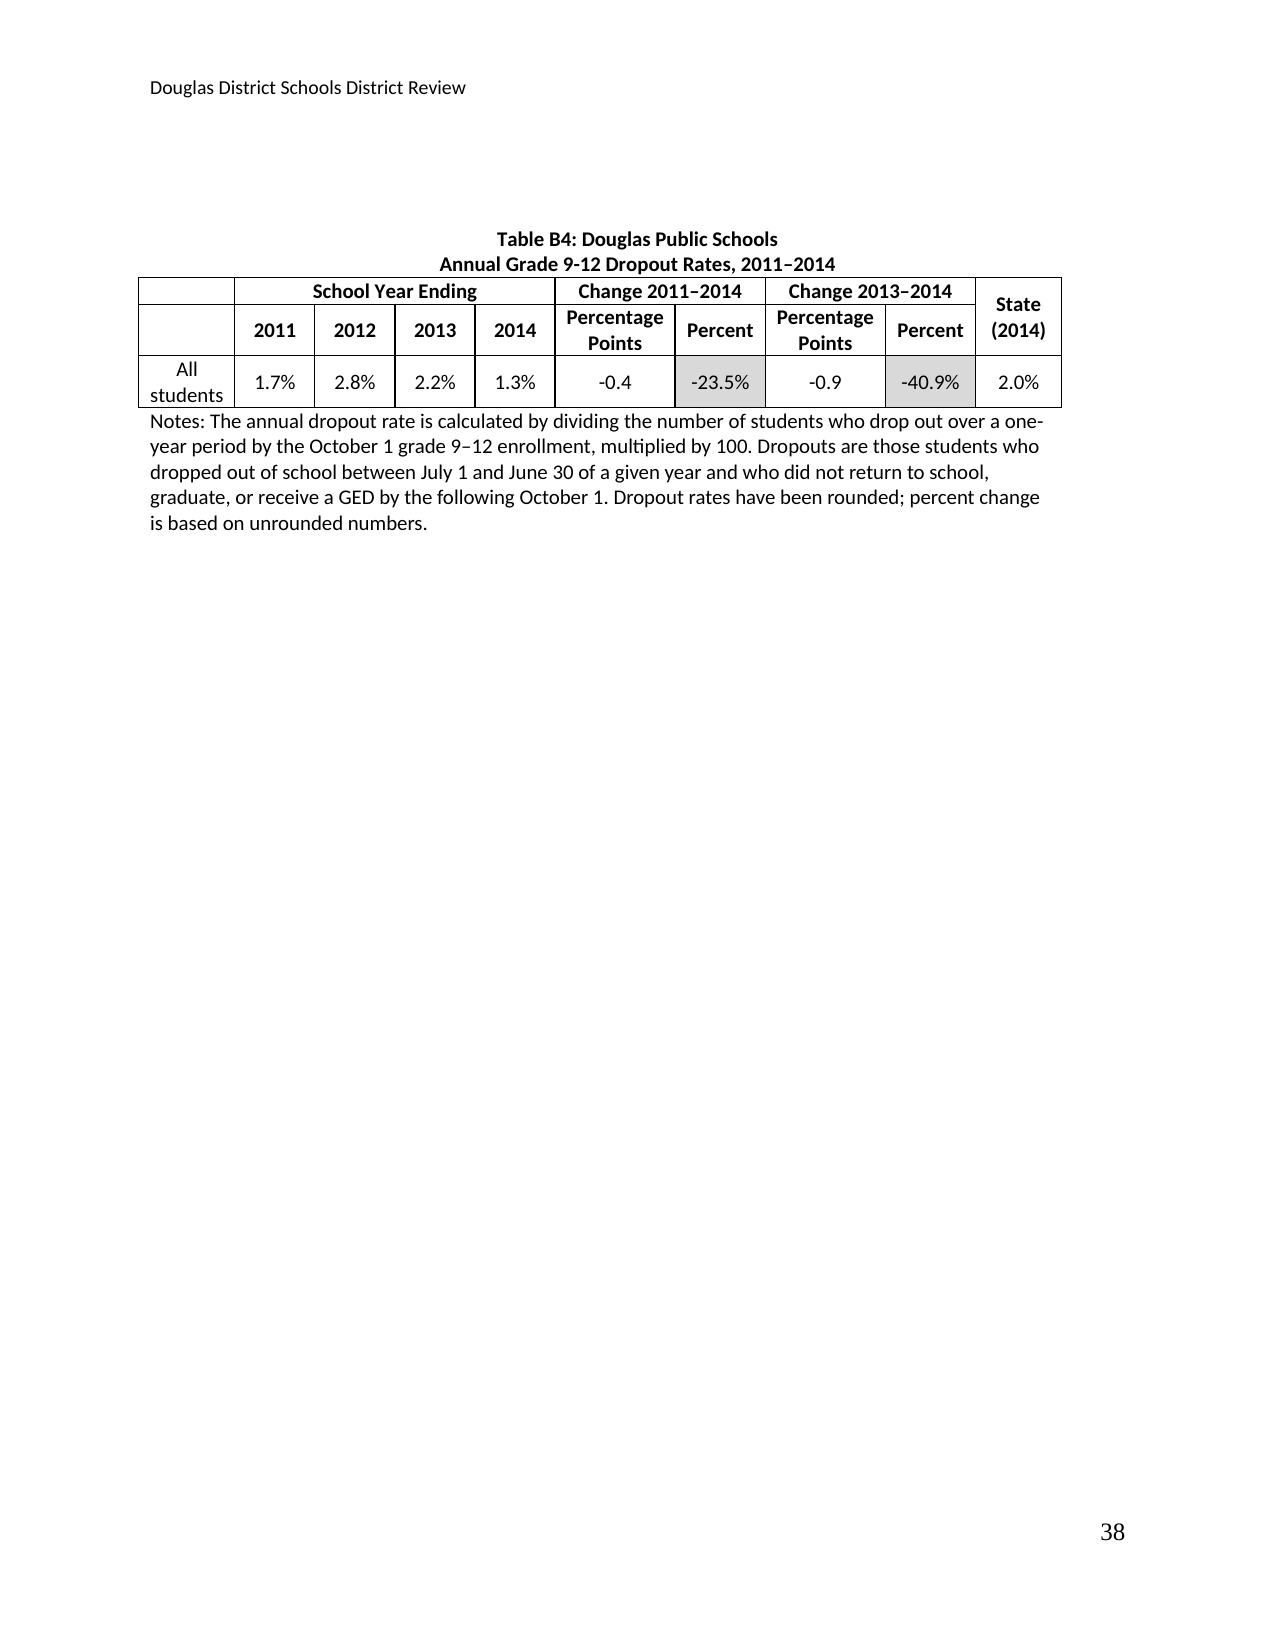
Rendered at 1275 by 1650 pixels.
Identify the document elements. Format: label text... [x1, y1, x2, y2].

table_cell 2.0% [976, 356, 1061, 407]
table_cell 1.3% [476, 356, 554, 407]
table_header Change 2011–2014 [556, 278, 765, 303]
text Annual Grade 9-12 Dropout Rates, 2011–2014 [150, 252, 1125, 277]
table_cell Percentage Points [556, 305, 674, 355]
table_cell All students [139, 356, 234, 407]
table_cell Percent [886, 305, 975, 355]
table_cell 2.2% [396, 356, 474, 407]
table_cell -23.5% [676, 356, 765, 407]
text Table B4: Douglas Public Schools [150, 226, 1125, 252]
table_cell -0.9 [766, 356, 885, 407]
table_cell -0.4 [556, 356, 674, 407]
table_header School Year Ending [235, 278, 554, 303]
table_cell 2012 [315, 305, 394, 355]
table_cell Notes: The annual dropout rate is calculated by dividing the number of students who drop out over a one-year period by the October 1 grade 9–12 enrollment, multiplied by 100. Dropouts are those students who dropped out of school between July 1 and June 30 of a given year and who did not return to school, graduate, or receive a GED by the following October 1. Dropout rates have been rounded; percent change is based on unrounded numbers. [139, 408, 1061, 535]
table_header [139, 278, 234, 303]
table_cell 2014 [476, 305, 554, 355]
table_cell 2013 [396, 305, 474, 355]
table_header State (2014) [976, 278, 1061, 355]
table_cell 2.8% [315, 356, 394, 407]
table_cell -40.9% [886, 356, 975, 407]
table_cell 1.7% [235, 356, 314, 407]
table_cell Percentage Points [766, 305, 885, 355]
table_header Change 2013–2014 [766, 278, 975, 303]
table_cell 2011 [235, 305, 314, 355]
table_cell Percent [676, 305, 765, 355]
table_cell [139, 305, 234, 355]
